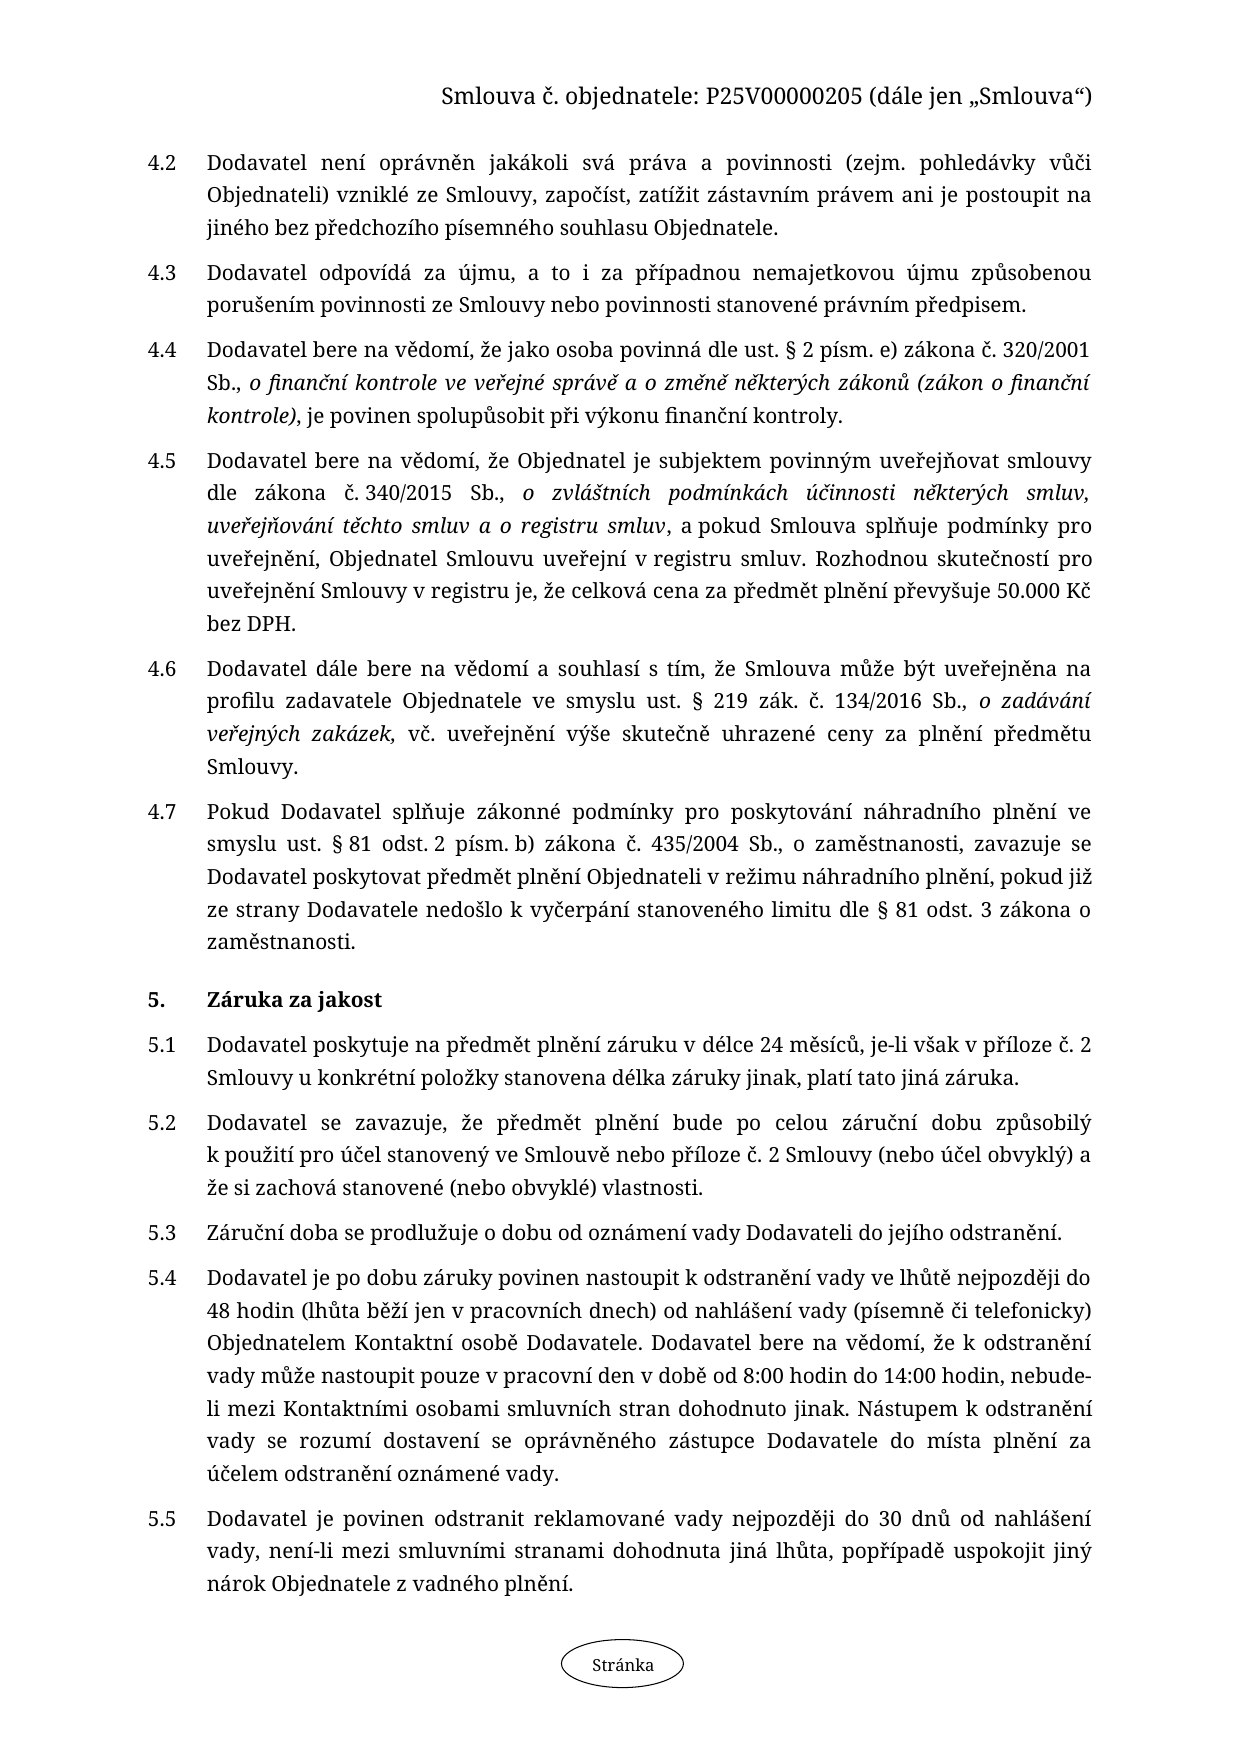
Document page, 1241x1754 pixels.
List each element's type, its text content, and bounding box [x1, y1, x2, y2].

list Dodavatel se zavazuje, že předmět plnění bude po celou záruční dobu způsobilý k použití pro účel stanovený ve Smlouvě nebo příloze č. 2 Smlouvy (nebo účel obvyklý) a že si zachová stanovené (nebo obvyklé) vlastnosti. [148, 1108, 1093, 1201]
list Pokud Dodavatel splňuje zákonné podmínky pro poskytování náhradního plnění ve smyslu ust. § 81 odst. 2 písm. b) zákona č. 435/2004 Sb., o zaměstnanosti, zavazuje se Dodavatel poskytovat předmět plnění Objednateli v režimu náhradního plnění, pokud již ze strany Dodavatele nedošlo k vyčerpání stanoveného limitu dle § 81 odst. 3 zákona o zaměstnanosti. [148, 797, 1093, 956]
list Dodavatel bere na vědomí, že Objednatel je subjektem povinným uveřejňovat smlouvy dle zákona č. 340/2015 Sb., o zvláštních podmínkách účinnosti některých smluv, uveřejňování těchto smluv a o registru smluv, a pokud Smlouva splňuje podmínky pro uveřejnění, Objednatel Smlouvu uveřejní v registru smluv. Rozhodnou skutečností pro uveřejnění Smlouvy v registru je, že celková cena za předmět plnění převyšuje 50.000 Kč bez DPH. [148, 446, 1093, 637]
list Dodavatel je po dobu záruky povinen nastoupit k odstranění vady ve lhůtě nejpozději do 48 hodin (lhůta běží jen v pracovních dnech) od nahlášení vady (písemně či telefonicky) Objednatelem Kontaktní osobě Dodavatele. Dodavatel bere na vědomí, že k odstranění vady může nastoupit pouze v pracovní den v době od 8:00 hodin do 14:00 hodin, nebude-li mezi Kontaktními osobami smluvních stran dohodnuto jinak. Nástupem k odstranění vady se rozumí dostavení se oprávněného zástupce Dodavatele do místa plnění za účelem odstranění oznámené vady. [148, 1263, 1093, 1487]
list Dodavatel poskytuje na předmět plnění záruku v délce 24 měsíců, je-li však v příloze č. 2 Smlouvy u konkrétní položky stanovena délka záruky jinak, platí tato jiná záruka. [148, 1030, 1093, 1091]
list Záruční doba se prodlužuje o dobu od oznámení vady Dodavateli do jejího odstranění. [148, 1218, 1093, 1247]
list Dodavatel dále bere na vědomí a souhlasí s tím, že Smlouva může být uveřejněna na profilu zadavatele Objednatele ve smyslu ust. § 219 zák. č. 134/2016 Sb., o zadávání veřejných zakázek, vč. uveřejnění výše skutečně uhrazené ceny za plnění předmětu Smlouvy. [148, 654, 1093, 780]
list Dodavatel není oprávněn jakákoli svá práva a povinnosti (zejm. pohledávky vůči Objednateli) vzniklé ze Smlouvy, započíst, zatížit zástavním právem ani je postoupit na jiného bez předchozího písemného souhlasu Objednatele. [148, 148, 1093, 241]
list Záruka za jakost [148, 985, 1093, 1013]
list Dodavatel odpovídá za újmu, a to i za případnou nemajetkovou újmu způsobenou porušením povinnosti ze Smlouvy nebo povinnosti stanovené právním předpisem. [148, 258, 1093, 319]
list Dodavatel bere na vědomí, že jako osoba povinná dle ust. § 2 písm. e) zákona č. 320/2001 Sb., o finanční kontrole ve veřejné správě a o změně některých zákonů (zákon o finanční kontrole), je povinen spolupůsobit při výkonu finanční kontroly. [148, 336, 1093, 429]
list Dodavatel je povinen odstranit reklamované vady nejpozději do 30 dnů od nahlášení vady, není-li mezi smluvními stranami dohodnuta jiná lhůta, popřípadě uspokojit jiný nárok Objednatele z vadného plnění. [148, 1504, 1093, 1598]
